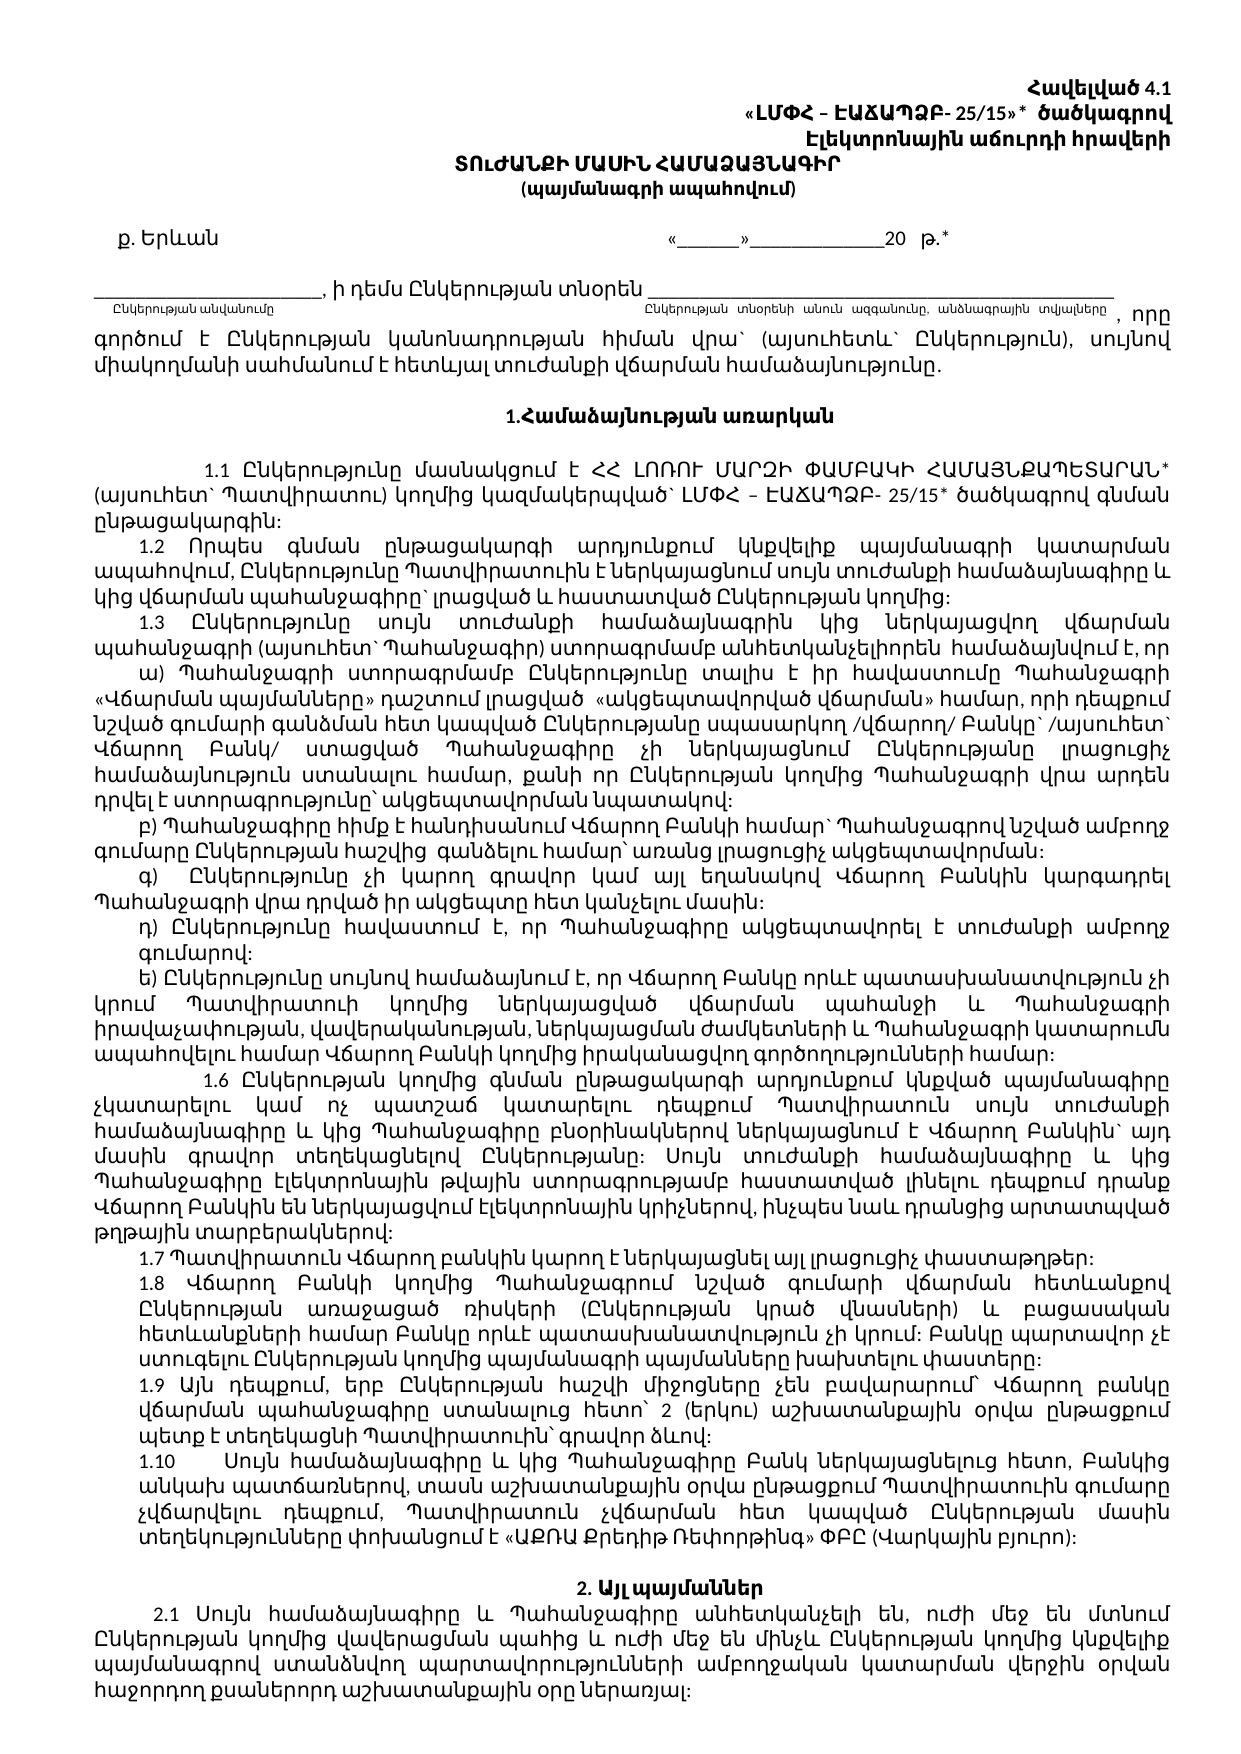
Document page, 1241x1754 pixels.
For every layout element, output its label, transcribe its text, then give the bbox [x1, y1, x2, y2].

text «ԼՄՓՀ – ԷԱՃԱՊՁԲ- 25/15»* ծածկագրով [94, 100, 1171, 126]
text Էլեկտրոնային աճուրդի հրավերի [94, 126, 1171, 151]
text 1.Համաձայնության առարկան [169, 403, 1171, 428]
text 1.6 Ընկերության կողմից գնման ընթացակարգի արդյունքում կնքված պայմանագիրը չկատարելու կամ ոչ պատշաճ կատարելու դեպքում Պատվիրատուն սույն տուժանքի համաձայնագիրը և կից Պահանջագիրը բնօրինակներով ներկայացնում է Վճարող Բանկին` այդ մասին գրավոր տեղեկացնելով Ընկերությանը: Սույն տուժանքի համաձայնագիրը և կից Պահանջագիրը էլեկտրոնային թվային ստորագրությամբ հաստատված լինելու դեպքում դրանք Վճարող Բանկին են ներկայացվում էլեկտրոնային կրիչներով, ինչպես նաև դրանցից արտատպված թղթային տարբերակներով: [94, 1067, 1171, 1245]
text 1.1 Ընկերությունը մասնակցում է ՀՀ ԼՈՌՈՒ ՄԱՐԶԻ ՓԱՄԲԱԿԻ ՀԱՄԱՅՆՔԱՊԵՏԱՐԱՆ* (այսուհետ` Պատվիրատու) կողմից կազմակերպված` ԼՄՓՀ – ԷԱՃԱՊՁԲ- 25/15* ծածկագրով գնման ընթացակարգին: [94, 457, 1171, 533]
text 1.2 Որպես գնման ընթացակարգի արդյունքում կնքվելիք պայմանագրի կատարման ապահովում, Ընկերությունը Պատվիրատուին է ներկայացնում սույն տուժանքի համաձայնագիրը և կից վճարման պահանջագիրը` լրացված և հաստատված Ընկերության կողմից: [94, 533, 1171, 609]
text ա) Պահանջագրի ստորագրմամբ Ընկերությունը տալիս է իր հավաստումը Պահանջագրի «Վճարման պայմանները» դաշտում լրացված «ակցեպտավորված վճարման» համար, որի դեպքում նշված գումարի գանձման հետ կապված Ընկերությանը սպասարկող /վճարող/ Բանկը` /այսուհետ` Վճարող Բանկ/ ստացված Պահանջագիրը չի ներկայացնում Ընկերությանը լրացուցիչ համաձայնություն ստանալու համար, քանի որ Ընկերության կողմից Պահանջագրի վրա արդեն դրվել է ստորագրությունը՝ ակցեպտավորման նպատակով: [94, 660, 1171, 813]
text ե) Ընկերությունը սույնով համաձայնում է, որ Վճարող Բանկը որևէ պատասխանատվություն չի կրում Պատվիրատուի կողմից ներկայացված վճարման պահանջի և Պահանջագրի իրավաչափության, վավերականության, ներկայացման ժամկետների և Պահանջագրի կատարումն ապահովելու համար Վճարող Բանկի կողմից իրականացվող գործողությունների համար: [94, 965, 1171, 1067]
text 1.10 Սույն համաձայնագիրը և կից Պահանջագիրը Բանկ ներկայացնելուց հետո, Բանկից անկախ պատճառներով, տասն աշխատանքային օրվա ընթացքում Պատվիրատուին գումարը չվճարվելու դեպքում, Պատվիրատուն չվճարման հետ կապված Ընկերության մասին տեղեկությունները փոխանցում է «ԱՔՌԱ Քրեդիթ Ռեփորթինգ» ՓԲԸ (Վարկային բյուրո): [138, 1448, 1171, 1550]
text 1.3 Ընկերությունը սույն տուժանքի համաձայնագրին կից ներկայացվող վճարման պահանջագրի (այսուհետ` Պահանջագիր) ստորագրմամբ անհետկանչելիորեն համաձայնվում է, որ [94, 609, 1171, 660]
text Ընկերության անվանումը Ընկերության տնօրենի անուն ազգանունը, անձնագրային տվյալները , որը գործում է Ընկերության կանոնադրության հիման վրա` (այսուհետև` Ընկերություն), սույնով միակողմանի սահմանում է հետևյալ տուժանքի վճարման համաձայնությունը. [94, 301, 1171, 377]
text ______________________, ի դեմս Ընկերության տնօրեն _____________________________________________ [94, 276, 1171, 301]
text ք. Երևան «______»_____________20 թ.* [94, 225, 1171, 250]
text 2. Այլ պայմաններ [169, 1575, 1171, 1601]
text ՏՈւԺԱՆՔԻ ՄԱՍԻՆ ՀԱՄԱՁԱՅՆԱԳԻՐ [94, 151, 1171, 177]
text դ) Ընկերությունը հավաստում է, որ Պահանջագիրը ակցեպտավորել է տուժանքի ամբողջ գումարով: [138, 914, 1171, 965]
text գ) Ընկերությունը չի կարող գրավոր կամ այլ եղանակով Վճարող Բանկին կարգադրել Պահանջագրի վրա դրված իր ակցեպտը հետ կանչելու մասին: [94, 864, 1171, 914]
text բ) Պահանջագիրը հիմք է հանդիսանում Վճարող Բանկի համար` Պահանջագրով նշված ամբողջ գումարը Ընկերության հաշվից գանձելու համար՝ առանց լրացուցիչ ակցեպտավորման: [94, 813, 1171, 864]
text 1.7 Պատվիրատուն Վճարող բանկին կարող է ներկայացնել այլ լրացուցիչ փաստաթղթեր: [138, 1245, 1171, 1270]
text Հավելված 4.1 [94, 75, 1171, 100]
text 1.8 Վճարող Բանկի կողմից Պահանջագրում նշված գումարի վճարման հետևանքով Ընկերության առաջացած ռիսկերի (Ընկերության կրած վնասների) և բացասական հետևանքների համար Բանկը որևէ պատասխանատվություն չի կրում: Բանկը պարտավոր չէ ստուգելու Ընկերության կողմից պայմանագրի պայմանները խախտելու փաստերը: [138, 1270, 1171, 1372]
text (պայմանագրի ապահովում) [94, 177, 1171, 199]
text 1.9 Այն դեպքում, երբ Ընկերության հաշվի միջոցները չեն բավարարում՝ Վճարող բանկը վճարման պահանջագիրը ստանալուց հետո՝ 2 (երկու) աշխատանքային օրվա ընթացքում պետք է տեղեկացնի Պատվիրատուին՝ գրավոր ձևով: [138, 1372, 1171, 1448]
text 2.1 Սույն համաձայնագիրը և Պահանջագիրը անհետկանչելի են, ուժի մեջ են մտնում Ընկերության կողմից վավերացման պահից և ուժի մեջ են մինչև Ընկերության կողմից կնքվելիք պայմանագրով ստանձնվող պարտավորությունների ամբողջական կատարման վերջին օրվան հաջորդող քսաներորդ աշխատանքային օրը ներառյալ: [94, 1601, 1171, 1702]
